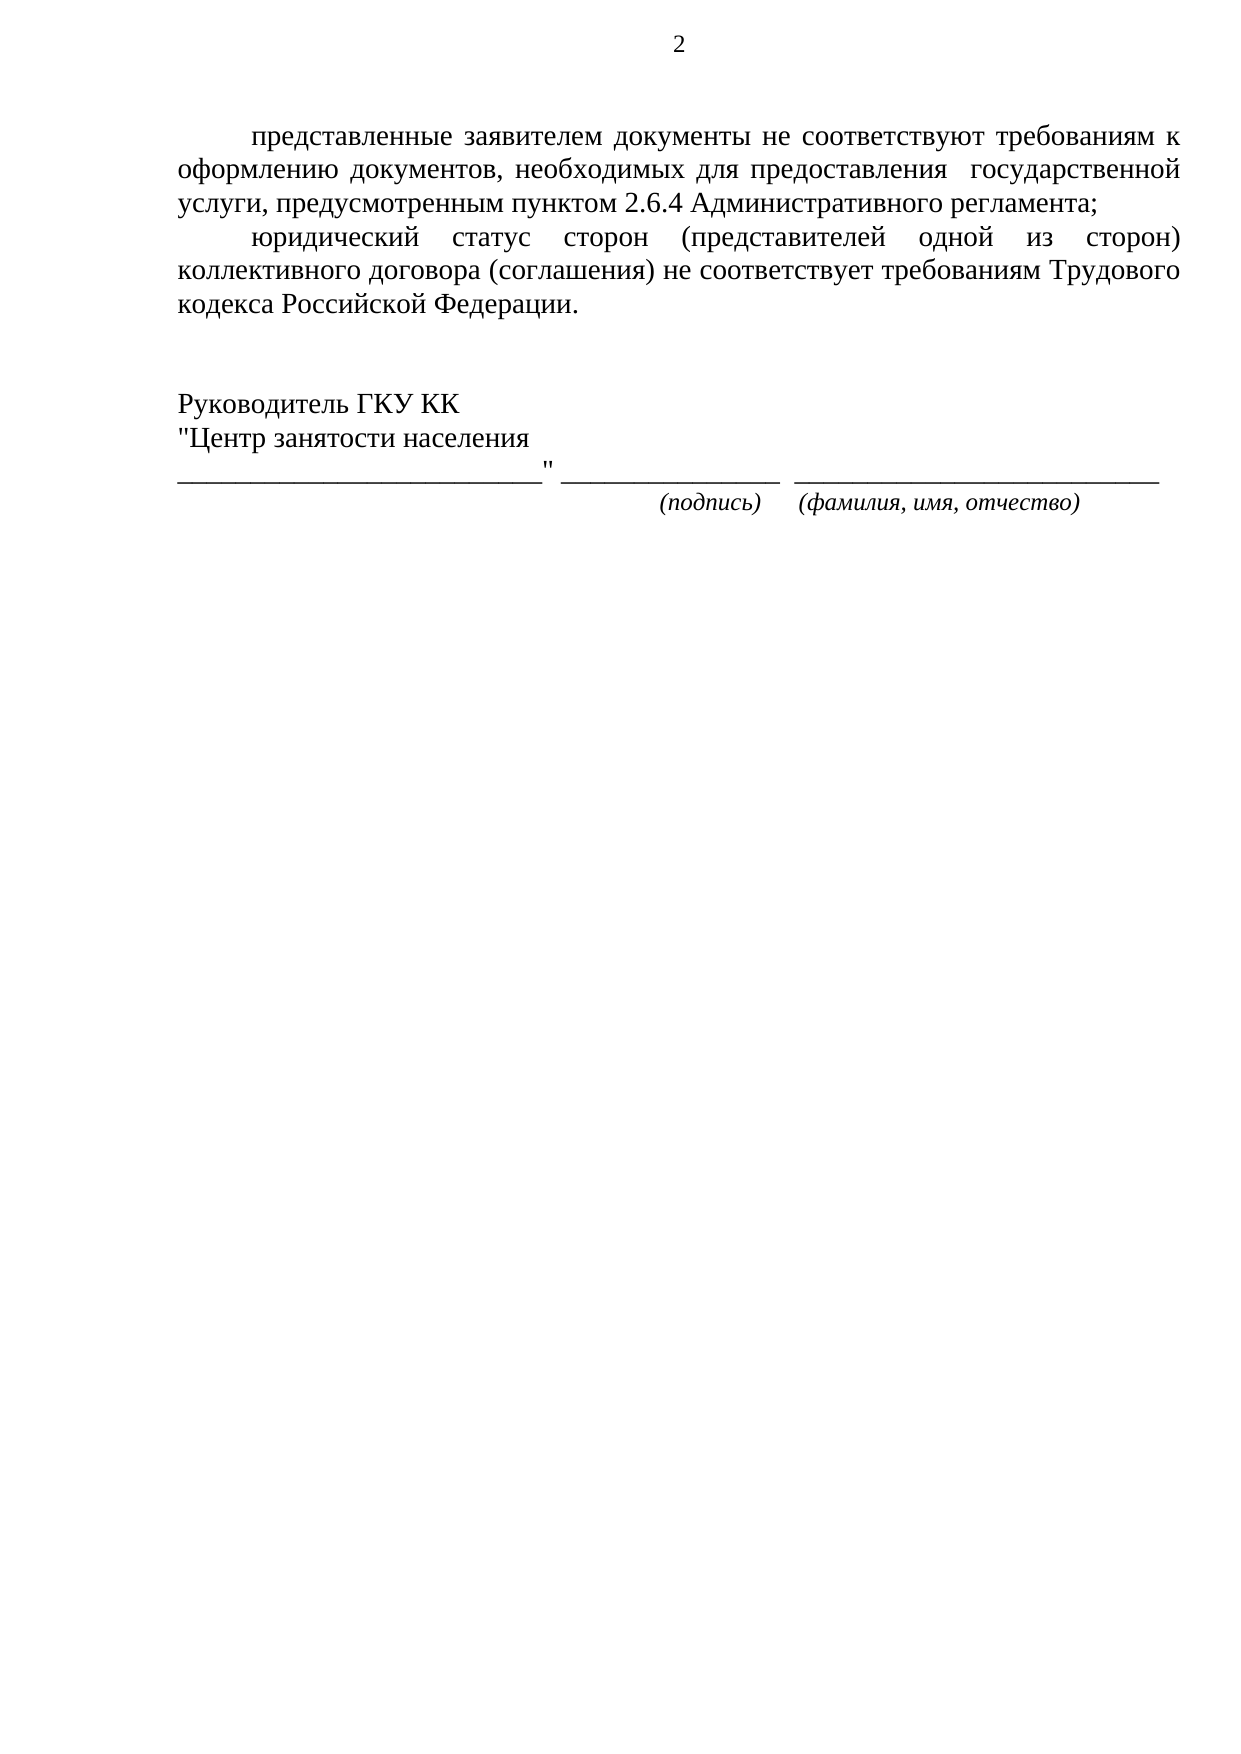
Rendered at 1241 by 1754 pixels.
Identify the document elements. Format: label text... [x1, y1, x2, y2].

text Руководитель ГКУ КК [177, 386, 1181, 420]
text "Центр занятости населения [177, 420, 1181, 453]
text представленные заявителем документы не соответствуют требованиям к оформлению документов, необходимых для предоставления государственной услуги, предусмотренным пунктом 2.6.4 Административного регламента; [177, 118, 1181, 219]
text _________________________" _______________ _________________________ [177, 453, 1181, 487]
text юридический статус сторон (представителей одной из сторон) коллективного договора (соглашения) не соответствует требованиям Трудового кодекса Российской Федерации. [177, 219, 1181, 319]
text (подпись) (фамилия, имя, отчество) [177, 487, 1181, 516]
